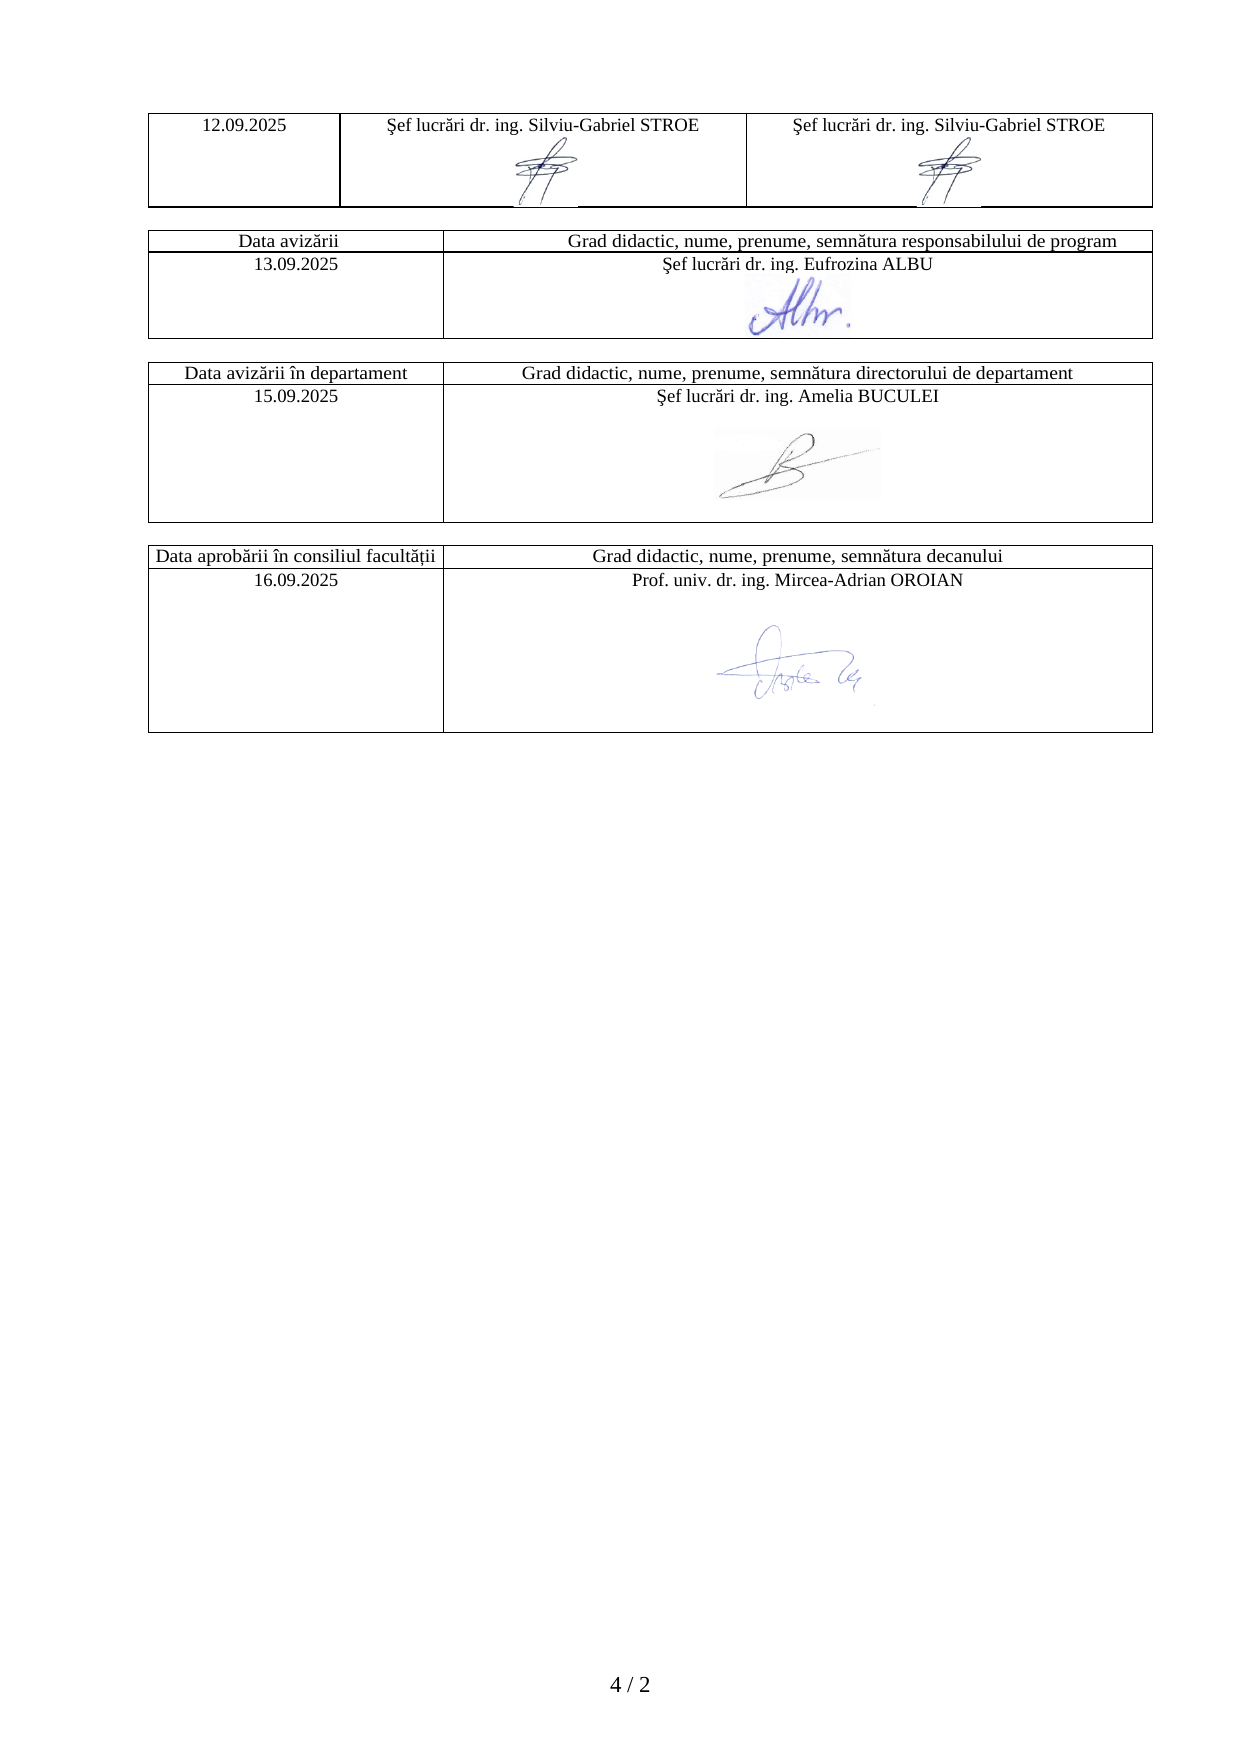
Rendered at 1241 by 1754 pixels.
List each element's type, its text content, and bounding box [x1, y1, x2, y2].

table_cell Şef lucrări dr. ing. Eufrozina ALBU [444, 253, 1152, 338]
table_cell Prof. univ. dr. ing. Mircea-Adrian OROIAN [444, 569, 1152, 732]
table_cell 16.09.2025 [149, 569, 443, 732]
table_header Grad didactic, nume, prenume, semnătura responsabilului de program [444, 231, 1152, 251]
table_header Grad didactic, nume, prenume, semnătura directorului de departament [444, 363, 1152, 384]
table_header Data avizării în departament [149, 363, 443, 384]
table_cell 15.09.2025 [149, 385, 443, 522]
table_cell Şef lucrări dr. ing. Silviu-Gabriel STROE [747, 114, 1152, 206]
table_cell Şef lucrări dr. ing. Silviu-Gabriel STROE [341, 114, 746, 206]
table_header Data avizării [149, 231, 443, 251]
table_header Grad didactic, nume, prenume, semnătura decanului [444, 546, 1152, 567]
picture [513, 136, 578, 207]
table_cell 13.09.2025 [149, 253, 443, 338]
table_header Data aprobării în consiliul facultății [149, 546, 443, 567]
table_cell Şef lucrări dr. ing. Amelia BUCULEI [444, 385, 1152, 522]
picture [916, 136, 982, 207]
picture [714, 428, 882, 500]
picture [699, 611, 897, 711]
table_cell 12.09.2025 [149, 114, 339, 206]
